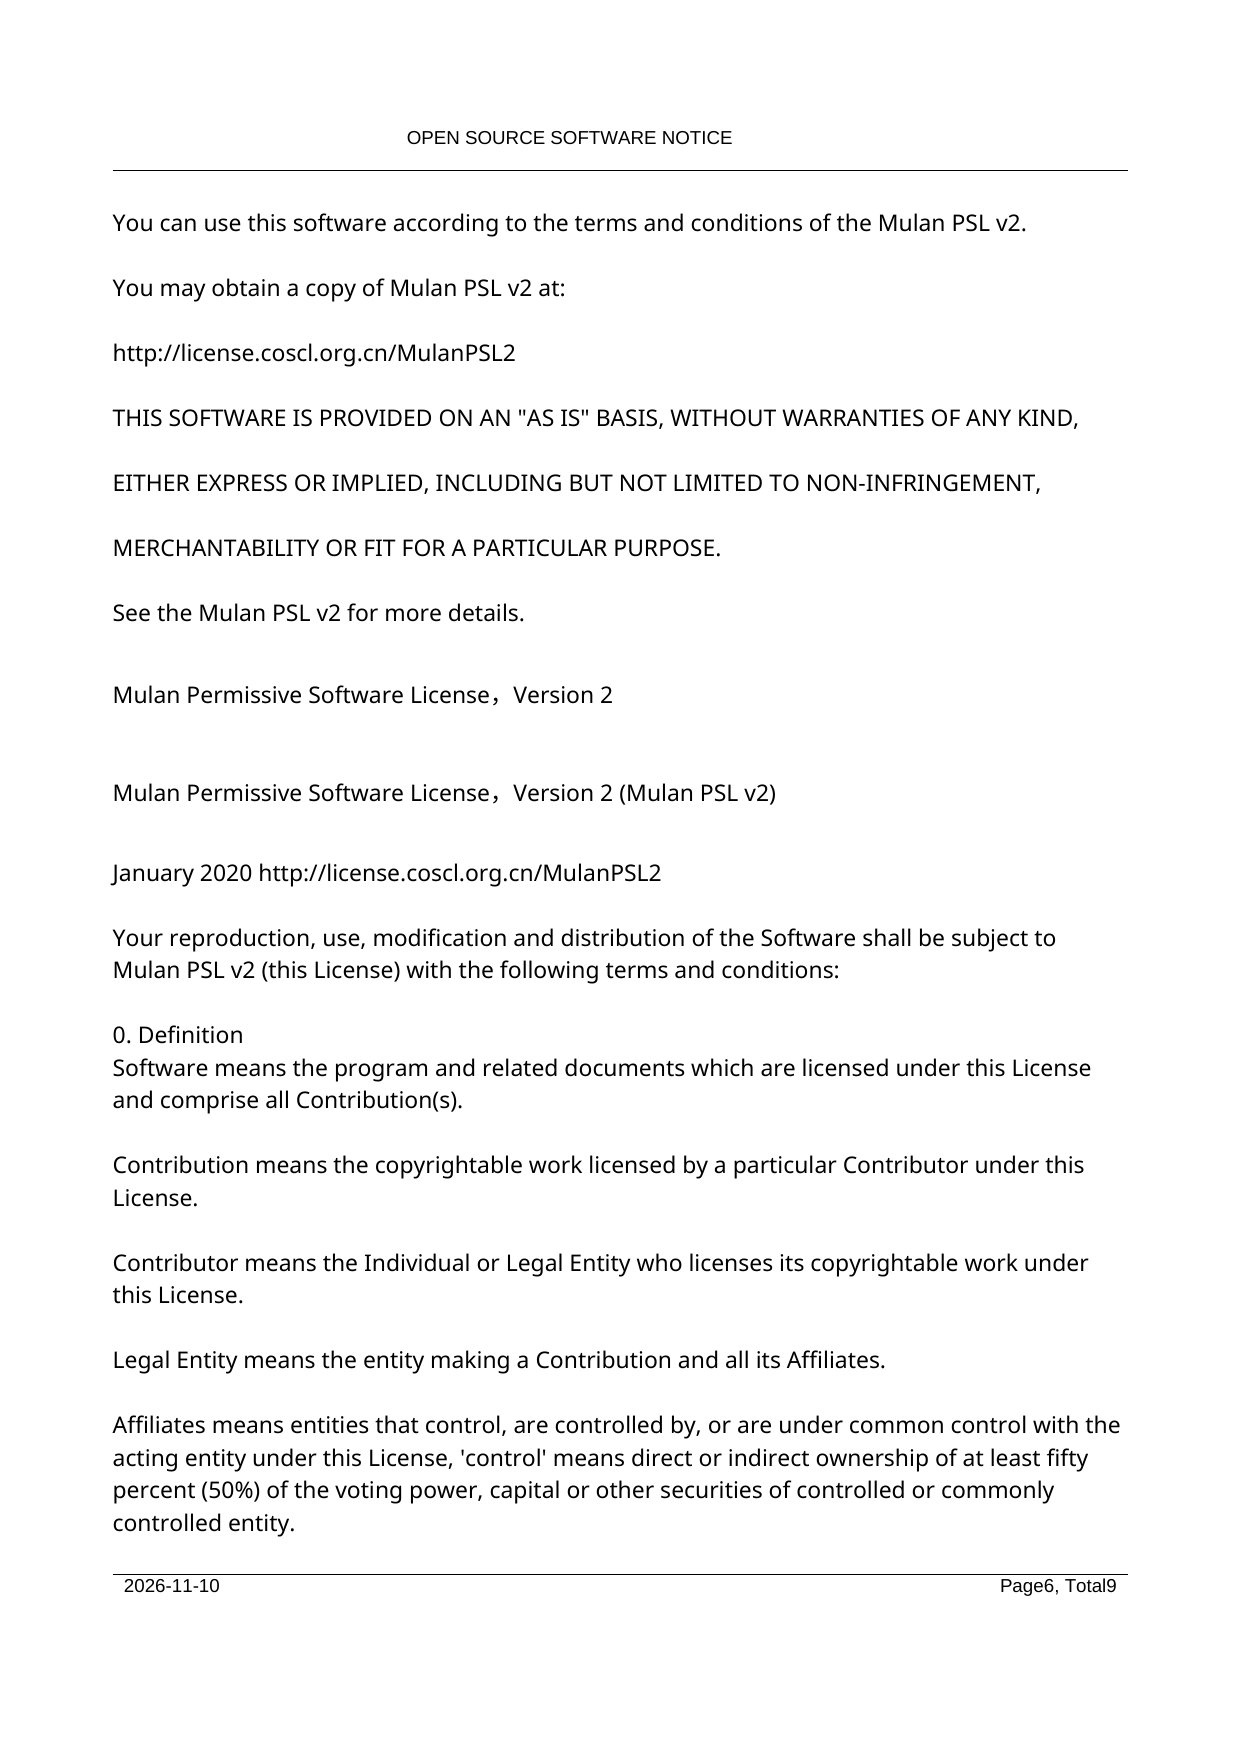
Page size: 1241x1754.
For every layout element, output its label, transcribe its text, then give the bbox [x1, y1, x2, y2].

text Contribution means the copyrightable work licensed by a particular Contributor under this License. [112, 1149, 1128, 1214]
text 0. Definition [112, 1019, 1128, 1051]
text You may obtain a copy of Mulan PSL v2 at: [112, 271, 1128, 304]
text THIS SOFTWARE IS PROVIDED ON AN "AS IS" BASIS, WITHOUT WARRANTIES OF ANY KIND, [112, 401, 1128, 434]
text EITHER EXPRESS OR IMPLIED, INCLUDING BUT NOT LIMITED TO NON-INFRINGEMENT, [112, 466, 1128, 499]
text Your reproduction, use, modification and distribution of the Software shall be subject to Mulan PSL v2 (this License) with the following terms and conditions: [112, 921, 1128, 986]
text Mulan Permissive Software License，Version 2 (Mulan PSL v2) [112, 759, 1128, 824]
text Mulan Permissive Software License，Version 2 [112, 661, 1128, 726]
text You can use this software according to the terms and conditions of the Mulan PSL v2. [112, 206, 1128, 239]
text Contributor means the Individual or Legal Entity who licenses its copyrightable work under this License. [112, 1246, 1128, 1311]
text http://license.coscl.org.cn/MulanPSL2 [112, 336, 1128, 369]
text January 2020 http://license.coscl.org.cn/MulanPSL2 [112, 856, 1128, 889]
text MERCHANTABILITY OR FIT FOR A PARTICULAR PURPOSE. [112, 531, 1128, 564]
text Legal Entity means the entity making a Contribution and all its Affiliates. [112, 1344, 1128, 1376]
text See the Mulan PSL v2 for more details. [112, 596, 1128, 629]
text Software means the program and related documents which are licensed under this License and comprise all Contribution(s). [112, 1051, 1128, 1116]
text Affiliates means entities that control, are controlled by, or are under common control with the acting entity under this License, 'control' means direct or indirect ownership of at least fifty percent (50%) of the voting power, capital or other securities of controlled or commonly controlled entity. [112, 1409, 1128, 1539]
